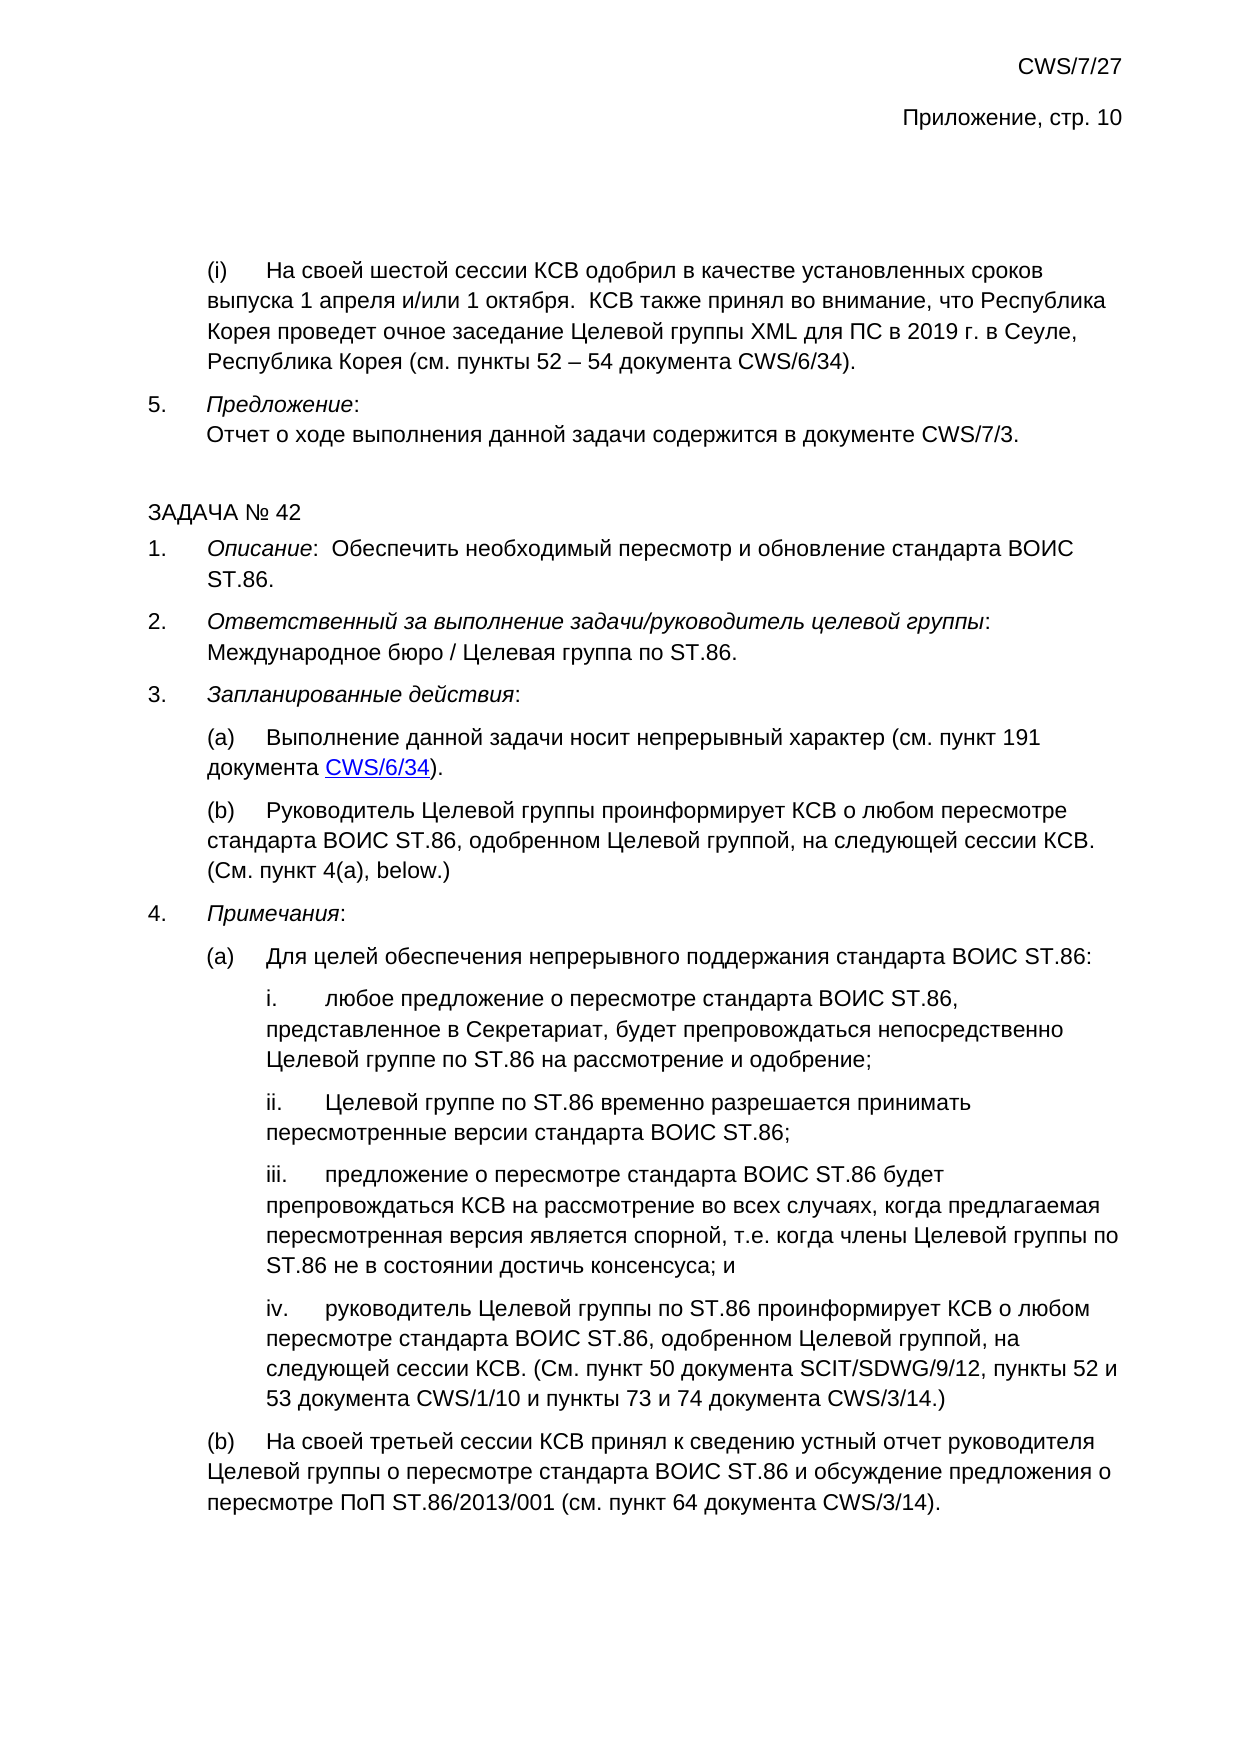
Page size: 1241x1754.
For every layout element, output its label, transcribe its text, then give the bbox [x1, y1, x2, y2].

text i. любое предложение о пересмотре стандарта ВОИС ST.86, представленное в Секретариат, будет препровождаться непосредственно Целевой группе по ST.86 на рассмотрение и одобрение; [266, 985, 1122, 1072]
text (b) Руководитель Целевой группы проинформирует КСВ о любом пересмотре стандарта ВОИС ST.86, одобренном Целевой группой, на следующей сессии КСВ. (См. пункт 4(a), below.) [207, 797, 1122, 884]
text (a) Для целей обеспечения непрерывного поддержания стандарта ВОИС ST.86: [148, 943, 1122, 969]
text (b) На своей третьей сессии КСВ принял к сведению устный отчет руководителя Целевой группы о пересмотре стандарта ВОИС ST.86 и обсуждение предложения о пересмотре ПоП ST.86/2013/001 (см. пункт 64 документа CWS/3/14). [207, 1428, 1122, 1515]
subtitle ЗАДАЧА № 42 [148, 499, 1122, 525]
text 4. Примечания: [148, 900, 1122, 926]
text (a) Выполнение данной задачи носит непрерывный характер (см. пункт 191 документа CWS/6/34). [148, 724, 1122, 781]
text 3. Запланированные действия: [148, 681, 1122, 708]
text 2. Ответственный за выполнение задачи/руководитель целевой группы: Международное бюро / Целевая группа по ST.86. [148, 608, 1122, 665]
text ii. Целевой группе по ST.86 временно разрешается принимать пересмотренные версии стандарта ВОИС ST.86; [266, 1088, 1122, 1145]
text iv. руководитель Целевой группы по ST.86 проинформирует КСВ о любом пересмотре стандарта ВОИС ST.86, одобренном Целевой группой, на следующей сессии КСВ. (См. пункт 50 документа SCIT/SDWG/9/12, пункты 52 и 53 документа CWS/1/10 и пункты 73 и 74 документа CWS/3/14.) [266, 1295, 1122, 1412]
text 5. Предложение: Отчет о ходе выполнения данной задачи содержится в документе CWS/7/3. [148, 391, 1122, 447]
text 1. Описание: Обеспечить необходимый пересмотр и обновление стандарта ВОИС ST.86. [148, 535, 1122, 592]
text iii. предложение о пересмотре стандарта ВОИС ST.86 будет препровождаться КСВ на рассмотрение во всех случаях, когда предлагаемая пересмотренная версия является спорной, т.е. когда члены Целевой группы по ST.86 не в состоянии достичь консенсуса; и [266, 1161, 1122, 1278]
text (i) На своей шестой сессии КСВ одобрил в качестве установленных сроков выпуска 1 апреля и/или 1 октября. КСВ также принял во внимание, что Республика Корея проведет очное заседание Целевой группы XML для ПС в 2019 г. в Сеуле, Республика Корея (см. пункты 52 – 54 документа CWS/6/34). [207, 257, 1122, 374]
